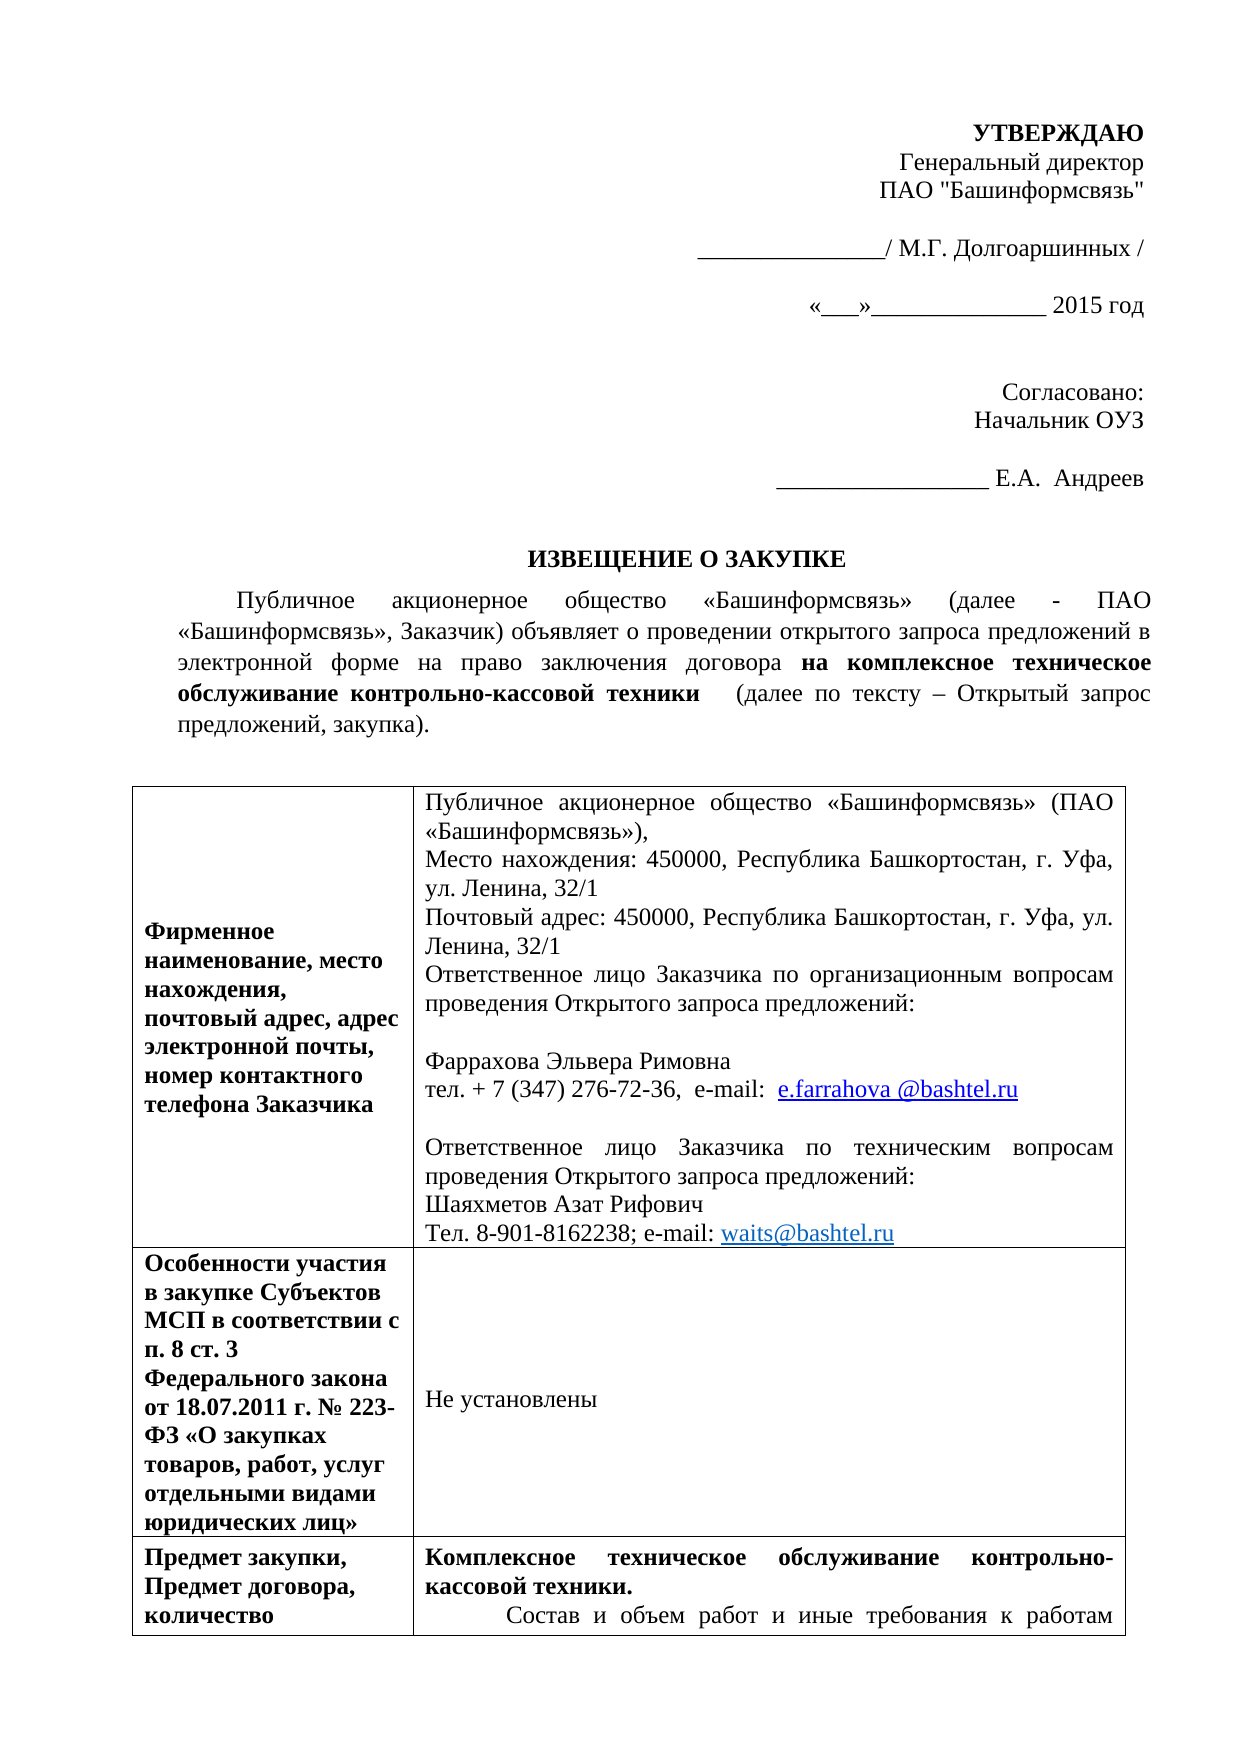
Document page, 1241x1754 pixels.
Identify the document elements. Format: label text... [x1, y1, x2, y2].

table_cell Не установлены [414, 1248, 1125, 1536]
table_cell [133, 1537, 413, 1635]
table_header Фирменное наименование, место нахождения, почтовый адрес, адрес электронной почты, номер контактного телефона Заказчика [133, 787, 413, 1247]
text ИЗВЕЩЕНИЕ О ЗАКУПКЕ [222, 544, 1152, 573]
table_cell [414, 1537, 1125, 1635]
table_header УТВЕРЖДАЮ Генеральный директор ПАО "Башинформсвязь" _______________/ М.Г. Долгоаршинных / «___»______________ 2015 год Согласовано: Начальник ОУЗ _________________ Е.А. Андреев [166, 118, 1155, 511]
text Публичное акционерное общество «Башинформсвязь» (далее - ПАО «Башинформсвязь», Заказчик) объявляет о проведении открытого запроса предложений в электронной форме на право заключения договора на комплексное техническое обслуживание контрольно-кассовой техники (далее по тексту – Открытый запрос предложений, закупка). [177, 585, 1152, 738]
table_header Публичное акционерное общество «Башинформсвязь» (ПАО «Башинформсвязь»), Место нахождения: 450000, Республика Башкортостан, г. Уфа, ул. Ленина, 32/1 Почтовый адрес: 450000, Республика Башкортостан, г. Уфа, ул. Ленина, 32/1 Ответственное лицо Заказчика по организационным вопросам проведения Открытого запроса предложений: Фаррахова Эльвера Римовна тел. + 7 (347) 276-72-36, e-mail: e.farrahova @bashtel.ru Ответственное лицо Заказчика по техническим вопросам проведения Открытого запроса предложений: Шаяхметов Азат Рифович Тел. 8-901-8162238; e-mail: waits@bashtel.ru [414, 787, 1125, 1247]
table_cell Особенности участия в закупке Субъектов МСП в соответствии с п. 8 ст. 3 Федерального закона от 18.07.2011 г. № 223-ФЗ «О закупках товаров, работ, услуг отдельными видами юридических лиц» [133, 1248, 413, 1536]
